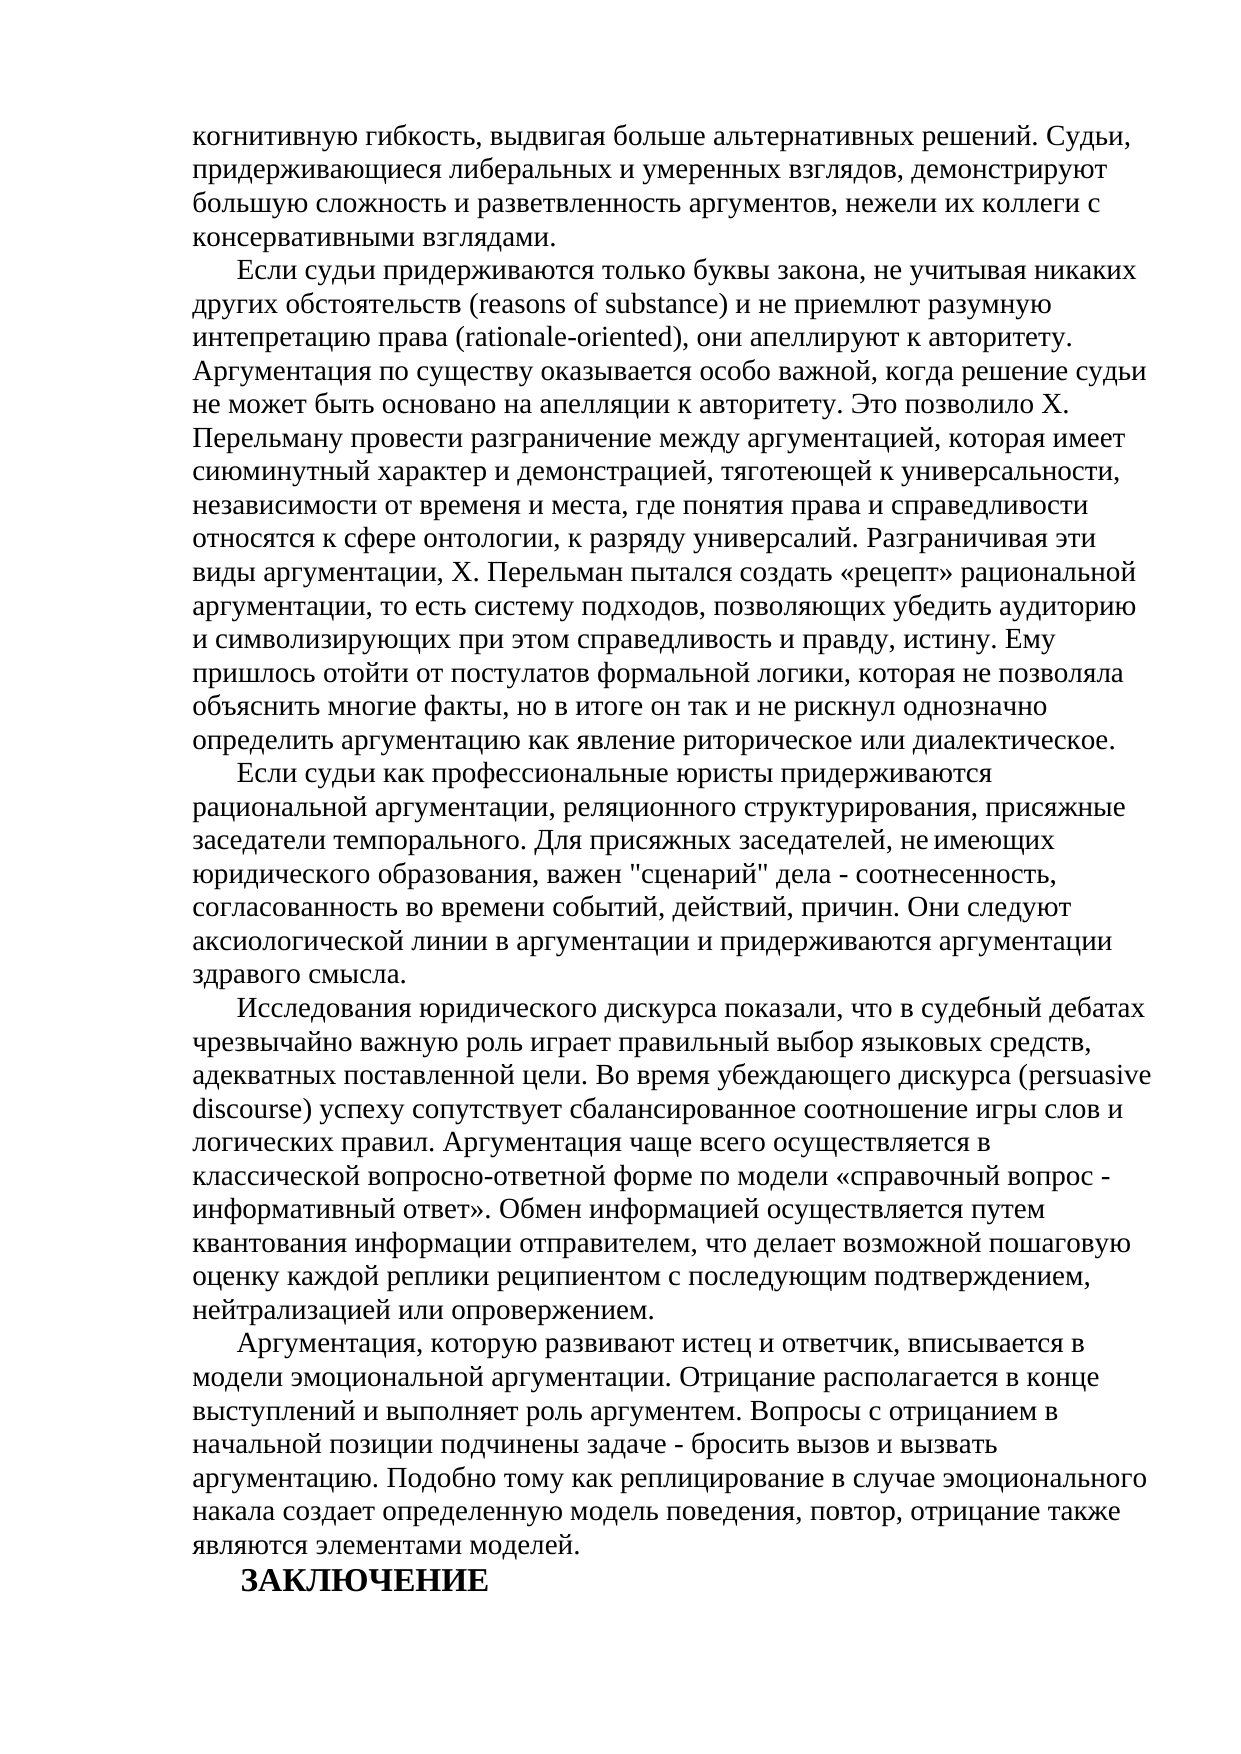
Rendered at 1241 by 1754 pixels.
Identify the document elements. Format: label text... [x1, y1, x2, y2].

text Если судьи как профессиональные юристы придерживаются рациональной аргументации, реляционного структурирования, присяжные заседатели темпорального. Для присяжных заседателей, не имеющих юридического образования, важен "сценарий" дела - соотнесенность, согласованность во времени событий, действий, причин. Они следуют аксиологической линии в аргументации и придерживаются аргументации здравого смысла. [192, 755, 1152, 990]
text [192, 118, 1152, 252]
text Аргументация, которую развивают истец и ответчик, вписывается в модели эмоциональной аргументации. Отрицание располагается в конце выступлений и выполняет роль аргументем. Вопросы с отрицанием в начальной позиции подчинены задаче - бросить вызов и вызвать аргументацию. Подобно тому как реплицирование в случае эмоционального накала создает определенную модель поведения, повтор, отрицание также являются элементами моделей. [192, 1326, 1152, 1560]
text Если судьи придерживаются только буквы закона, не учитывая никаких других обстоятельств (reasons of substance) и не приемлют разумную интепретацию права (rationale-oriented), они апеллируют к авторитету. Аргументация по существу оказывается особо важной, когда решение судьи не может быть основано на апелляции к авторитету. Это позволило Х. Перельману провести разграничение между аргументацией, которая имеет сиюминутный характер и демонстрацией, тяготеющей к универсальности, независимости от временя и места, где понятия права и справедливости относятся к сфере онтологии, к разряду универсалий. Разграничивая эти виды аргументации, X. Перельман пытался создать «рецепт» рациональной аргументации, то есть систему подходов, позволяющих убедить аудиторию и символизирующих при этом справедливость и правду, истину. Ему пришлось отойти от постулатов формальной логики, которая не позволяла объяснить многие факты, но в итоге он так и не рискнул однозначно определить аргументацию как явление риторическое или диалектическое. [192, 252, 1152, 755]
text Исследования юридического дискурса показали, что в судебный дебатах чрезвычайно важную роль играет правильный выбор языковых средств, адекватных поставленной цели. Во время убеждающего дискурса (persuasive discourse) успеху сопутствует сбалансированное соотношение игры слов и логических правил. Аргументация чаще всего осуществляется в классической вопросно-ответной форме по модели «справочный вопрос - информативный ответ». Обмен информацией осуществляется путем квантования информации отправителем, что делает возможной пошаговую оценку каждой реплики реципиентом с последующим подтверждением, нейтрализацией или опровержением. [192, 990, 1152, 1326]
text ЗАКЛЮЧЕНИЕ [196, 1560, 1152, 1599]
